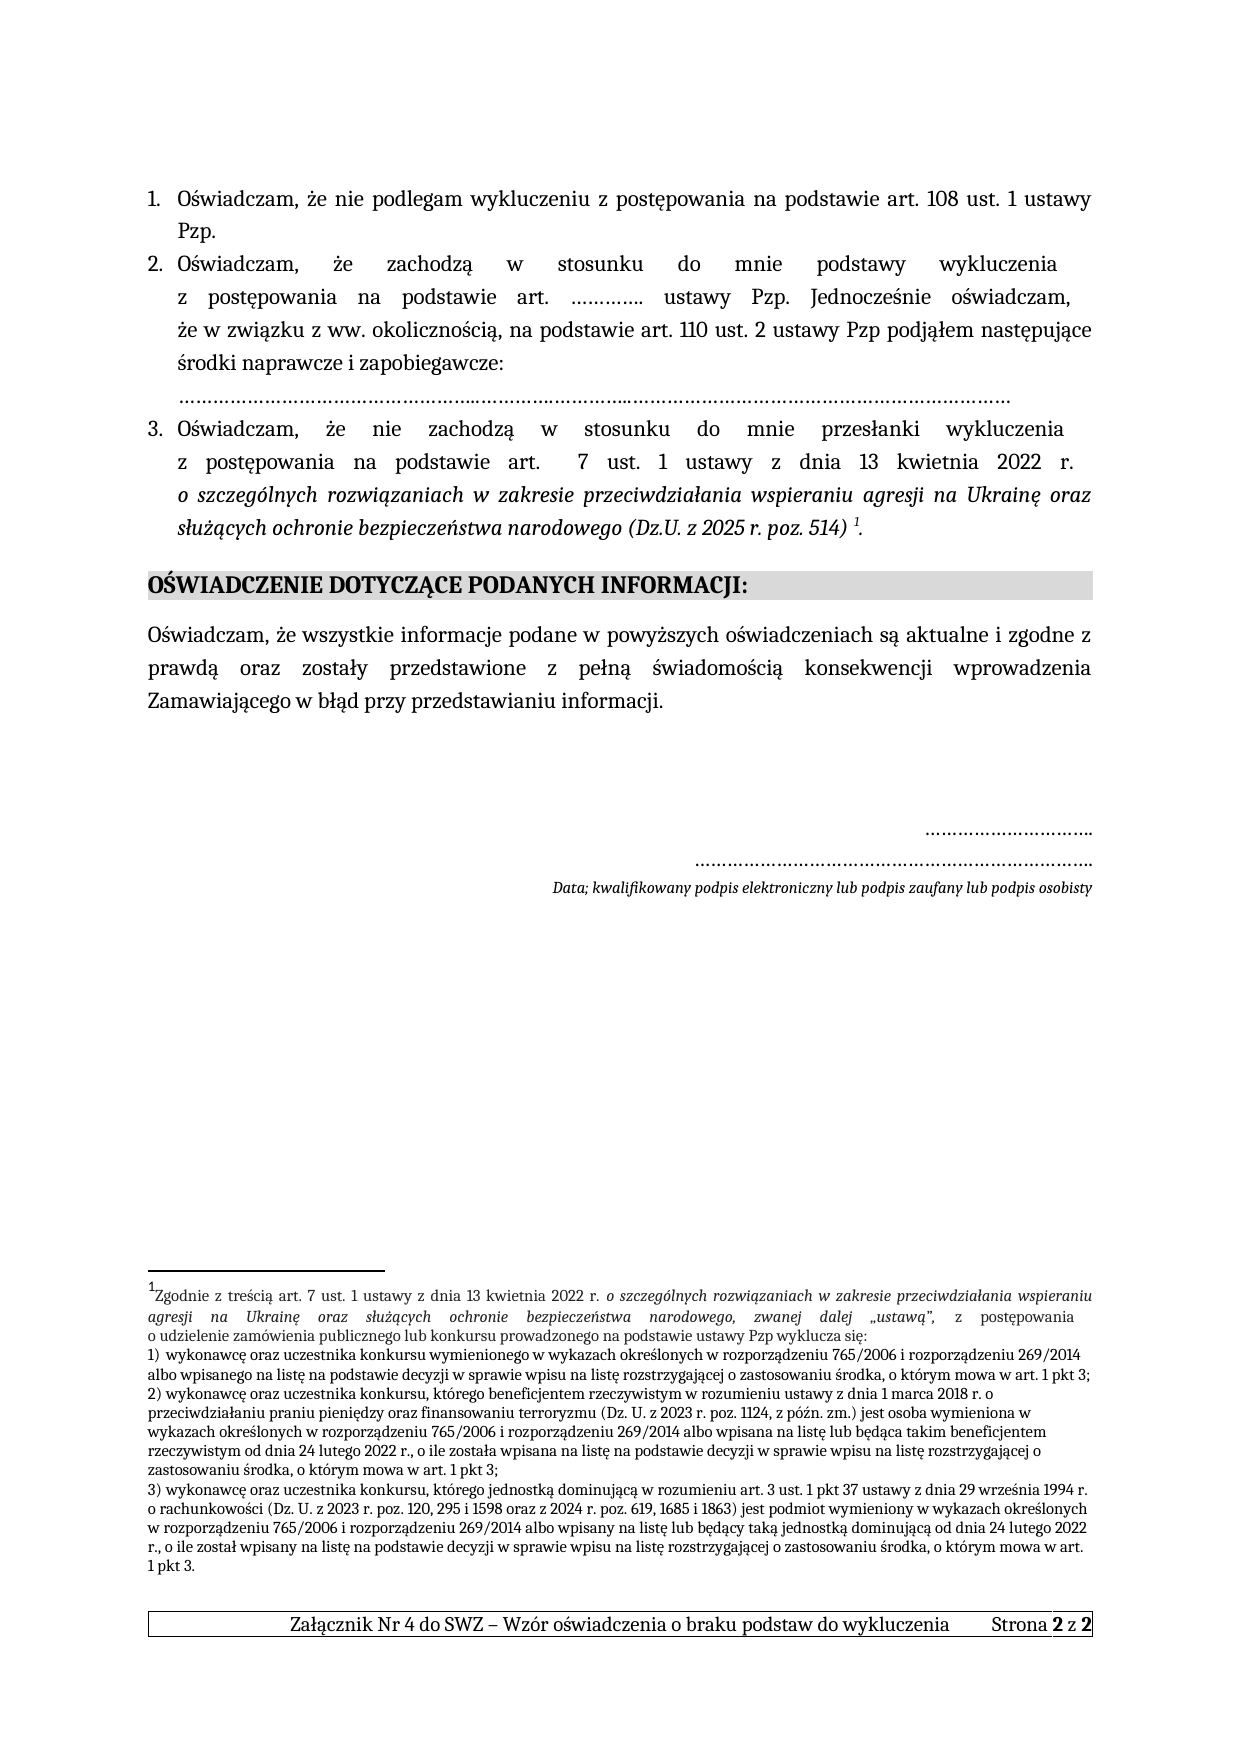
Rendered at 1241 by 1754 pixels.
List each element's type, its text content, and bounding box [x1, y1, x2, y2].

text Oświadczam, że wszystkie informacje podane w powyższych oświadczeniach są aktualne i zgodne z prawdą oraz zostały przedstawione z pełną świadomością konsekwencji wprowadzenia Zamawiającego w błąd przy przedstawianiu informacji. [148, 622, 1093, 714]
list Oświadczam, że nie zachodzą w stosunku do mnie przesłanki wykluczenia z postępowania na podstawie art. 7 ust. 1 ustawy z dnia 13 kwietnia 2022 r. o szczególnych rozwiązaniach w zakresie przeciwdziałania wspieraniu agresji na Ukrainę oraz służących ochronie bezpieczeństwa narodowego (Dz.U. z 2025 r. poz. 514) . [148, 416, 1093, 541]
list ……………………………………………..………….…………..………………………………………………………… [177, 383, 1093, 409]
text ………………………….………………………………………………………………. [148, 815, 1093, 872]
list Oświadczam, że nie podlegam wykluczeniu z postępowania na podstawie art. 108 ust. 1 ustawy Pzp. [148, 185, 1093, 244]
list Oświadczam, że zachodzą w stosunku do mnie podstawy wykluczenia z postępowania na podstawie art. …………. ustawy Pzp. Jednocześnie oświadczam, że w związku z ww. okolicznością, na podstawie art. 110 ust. 2 ustawy Pzp podjąłem następujące środki naprawcze i zapobiegawcze: [148, 251, 1093, 376]
text Data; kwalifikowany podpis elektroniczny lub podpis zaufany lub podpis osobisty [148, 878, 1093, 897]
text OŚWIADCZENIE DOTYCZĄCE PODANYCH INFORMACJI: [148, 571, 1093, 600]
